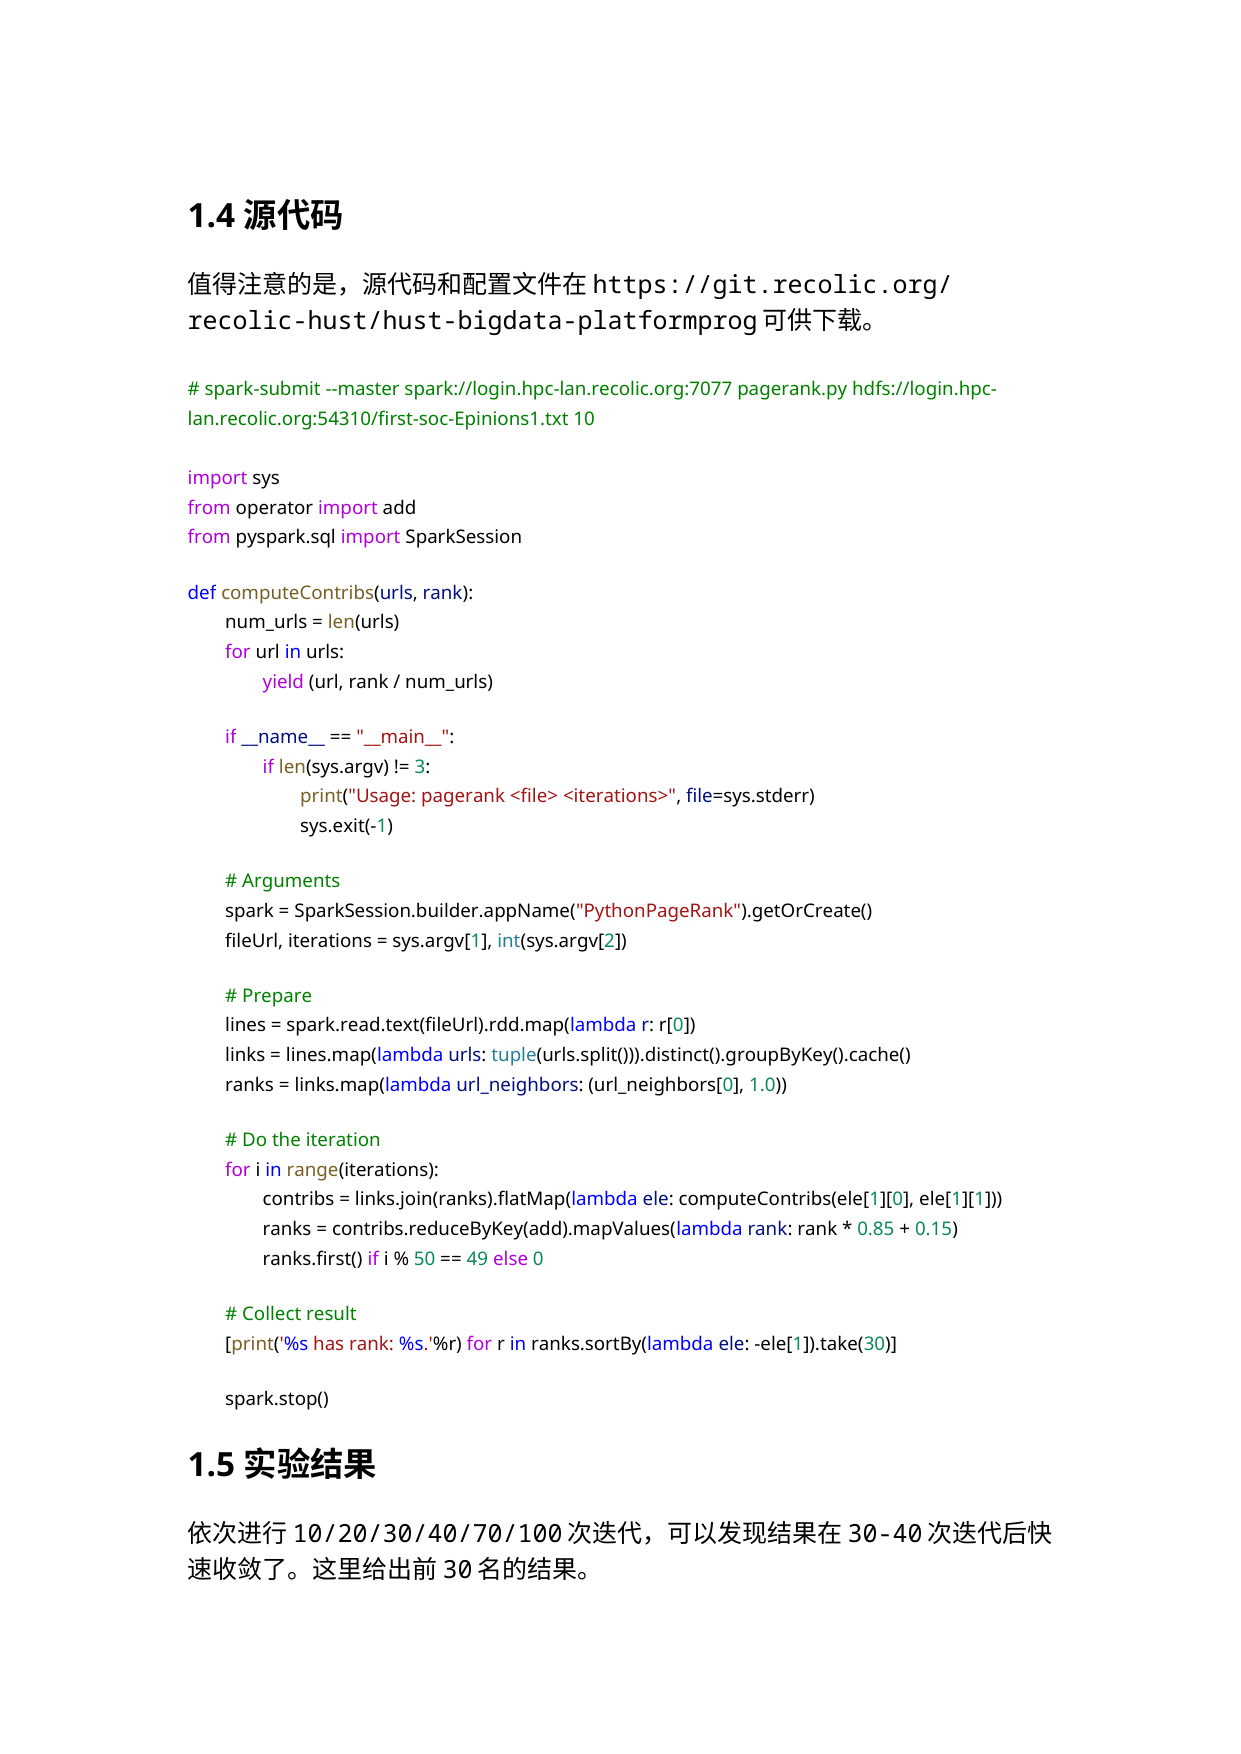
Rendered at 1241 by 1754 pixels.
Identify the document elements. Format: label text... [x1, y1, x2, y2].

text links = lines.map(lambda urls: tuple(urls.split())).distinct().groupByKey().cache() [187, 1037, 1053, 1067]
text if len(sys.argv) != 3: [187, 749, 1053, 778]
text if __name__ == "__main__": [187, 719, 1053, 749]
text def computeContribs(urls, rank): [187, 575, 1053, 604]
text yield (url, rank / num_urls) [187, 664, 1053, 693]
text lines = spark.read.text(fileUrl).rdd.map(lambda r: r[0]) [187, 1008, 1053, 1037]
text ranks = contribs.reduceByKey(add).mapValues(lambda rank: rank * 0.85 + 0.15) [187, 1211, 1053, 1241]
text 值得注意的是，源代码和配置文件在https://git.recolic.org/recolic-hust/hust-bigdata-platformprog可供下载。 [187, 264, 1053, 337]
text # spark-submit --master spark://login.hpc-lan.recolic.org:7077 pagerank.py hdfs://login.hpc-lan.recolic.org:54310/first-soc-Epinions1.txt 10 [187, 371, 1053, 431]
text ranks.first() if i % 50 == 49 else 0 [187, 1241, 1053, 1271]
text ranks = links.map(lambda url_neighbors: (url_neighbors[0], 1.0)) [187, 1067, 1053, 1097]
text for url in urls: [187, 634, 1053, 664]
text # Prepare [187, 978, 1053, 1008]
text contribs = links.join(ranks).flatMap(lambda ele: computeContribs(ele[1][0], ele[1][1])) [187, 1182, 1053, 1211]
text num_urls = len(urls) [187, 604, 1053, 634]
text spark = SparkSession.builder.appName("PythonPageRank").getOrCreate() [187, 893, 1053, 923]
text fileUrl, iterations = sys.argv[1], int(sys.argv[2]) [187, 923, 1053, 952]
text # Do the iteration [187, 1122, 1053, 1152]
text from pyspark.sql import SparkSession [187, 519, 1053, 549]
text [print('%s has rank: %s.'%r) for r in ranks.sortBy(lambda ele: -ele[1]).take(30)] [187, 1326, 1053, 1356]
text print("Usage: pagerank <file> <iterations>", file=sys.stderr) [187, 778, 1053, 808]
text # Arguments [187, 863, 1053, 893]
text from operator import add [187, 490, 1053, 519]
text 依次进行10/20/30/40/70/100次迭代，可以发现结果在30-40次迭代后快速收敛了。这里给出前30名的结果。 [187, 1513, 1053, 1586]
text # Collect result [187, 1296, 1053, 1326]
subtitle 实验结果 [187, 1438, 1053, 1486]
text for i in range(iterations): [187, 1152, 1053, 1182]
subtitle 源代码 [187, 189, 1053, 237]
text import sys [187, 460, 1053, 490]
text spark.stop() [187, 1381, 1053, 1411]
text sys.exit(-1) [187, 808, 1053, 838]
